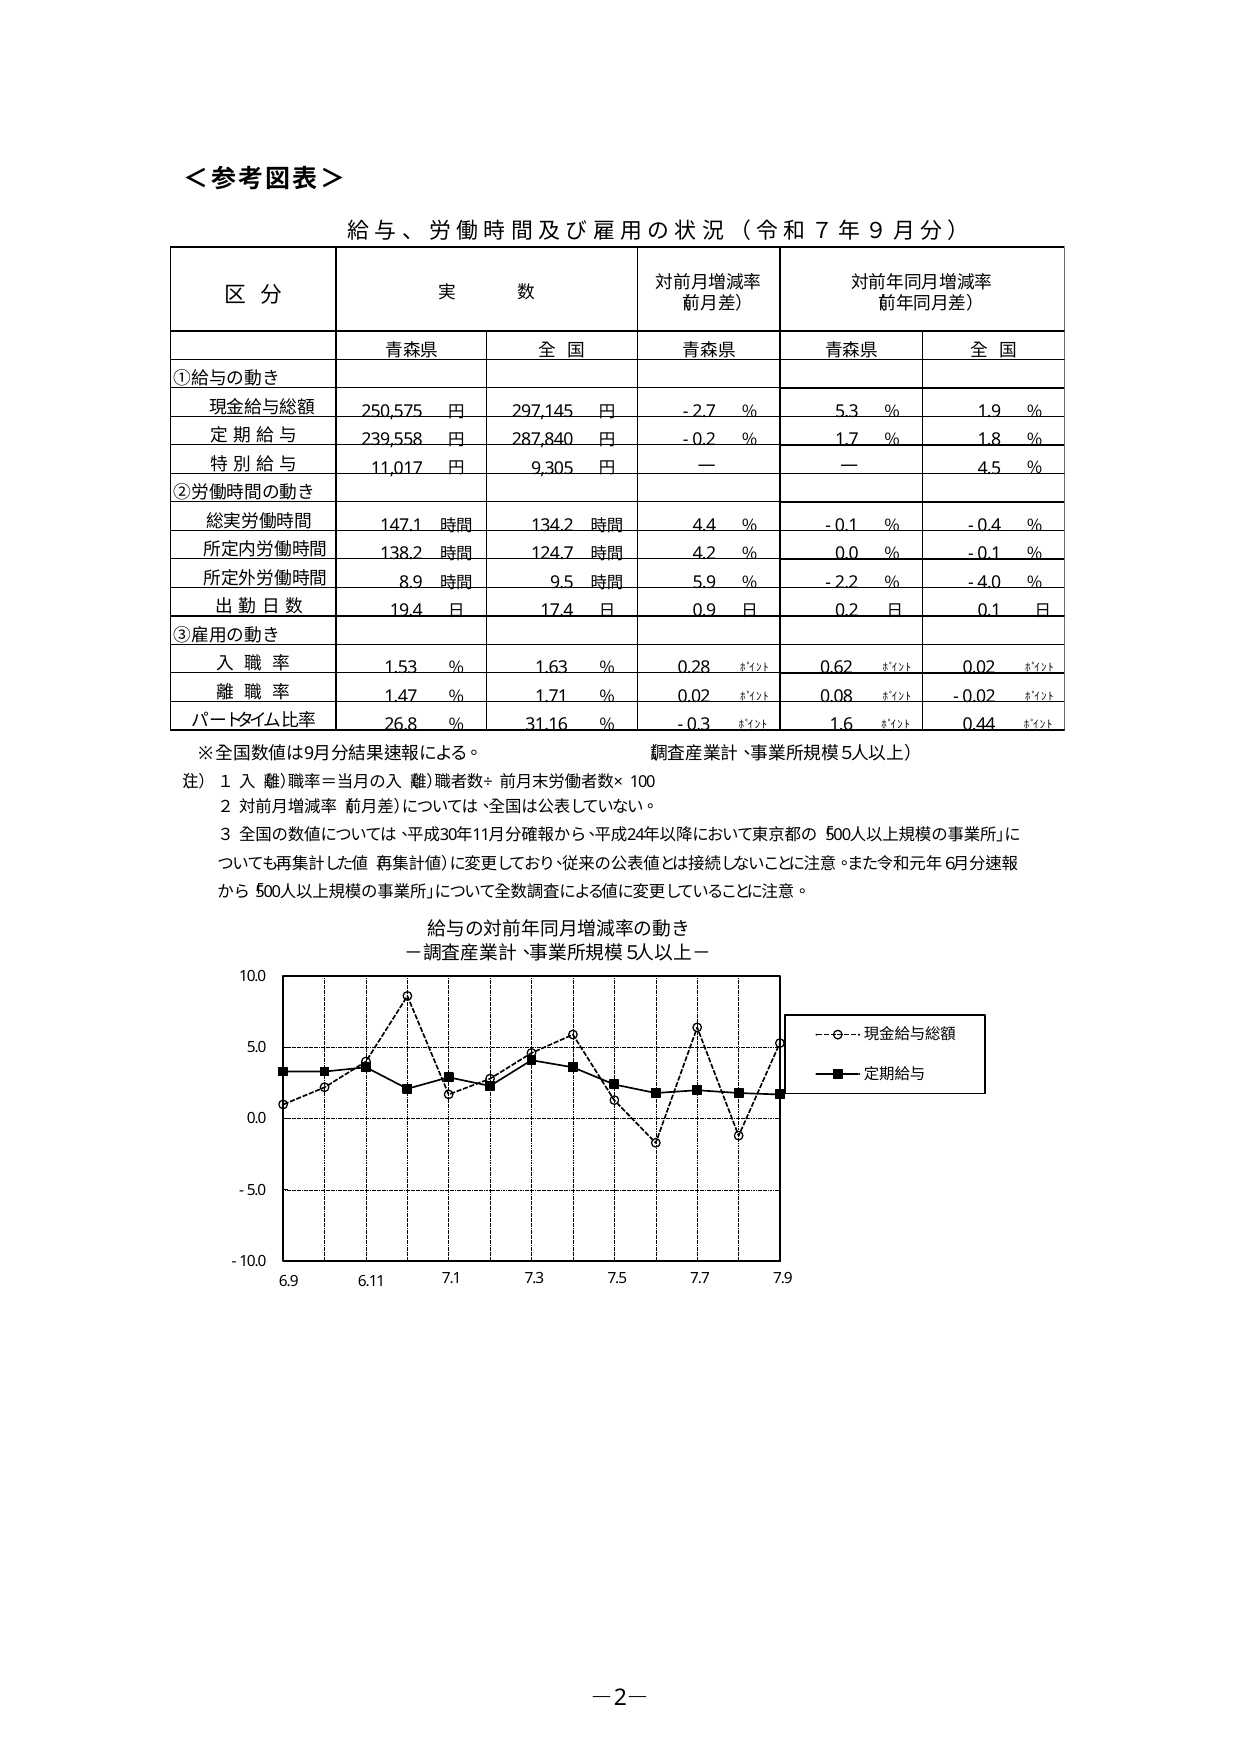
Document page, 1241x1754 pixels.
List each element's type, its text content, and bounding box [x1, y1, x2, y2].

text 給与、労働時間及び雇用の状況（令和７年９月分） [129, 211, 1111, 246]
text ＜参考図表＞ [129, 142, 1111, 211]
